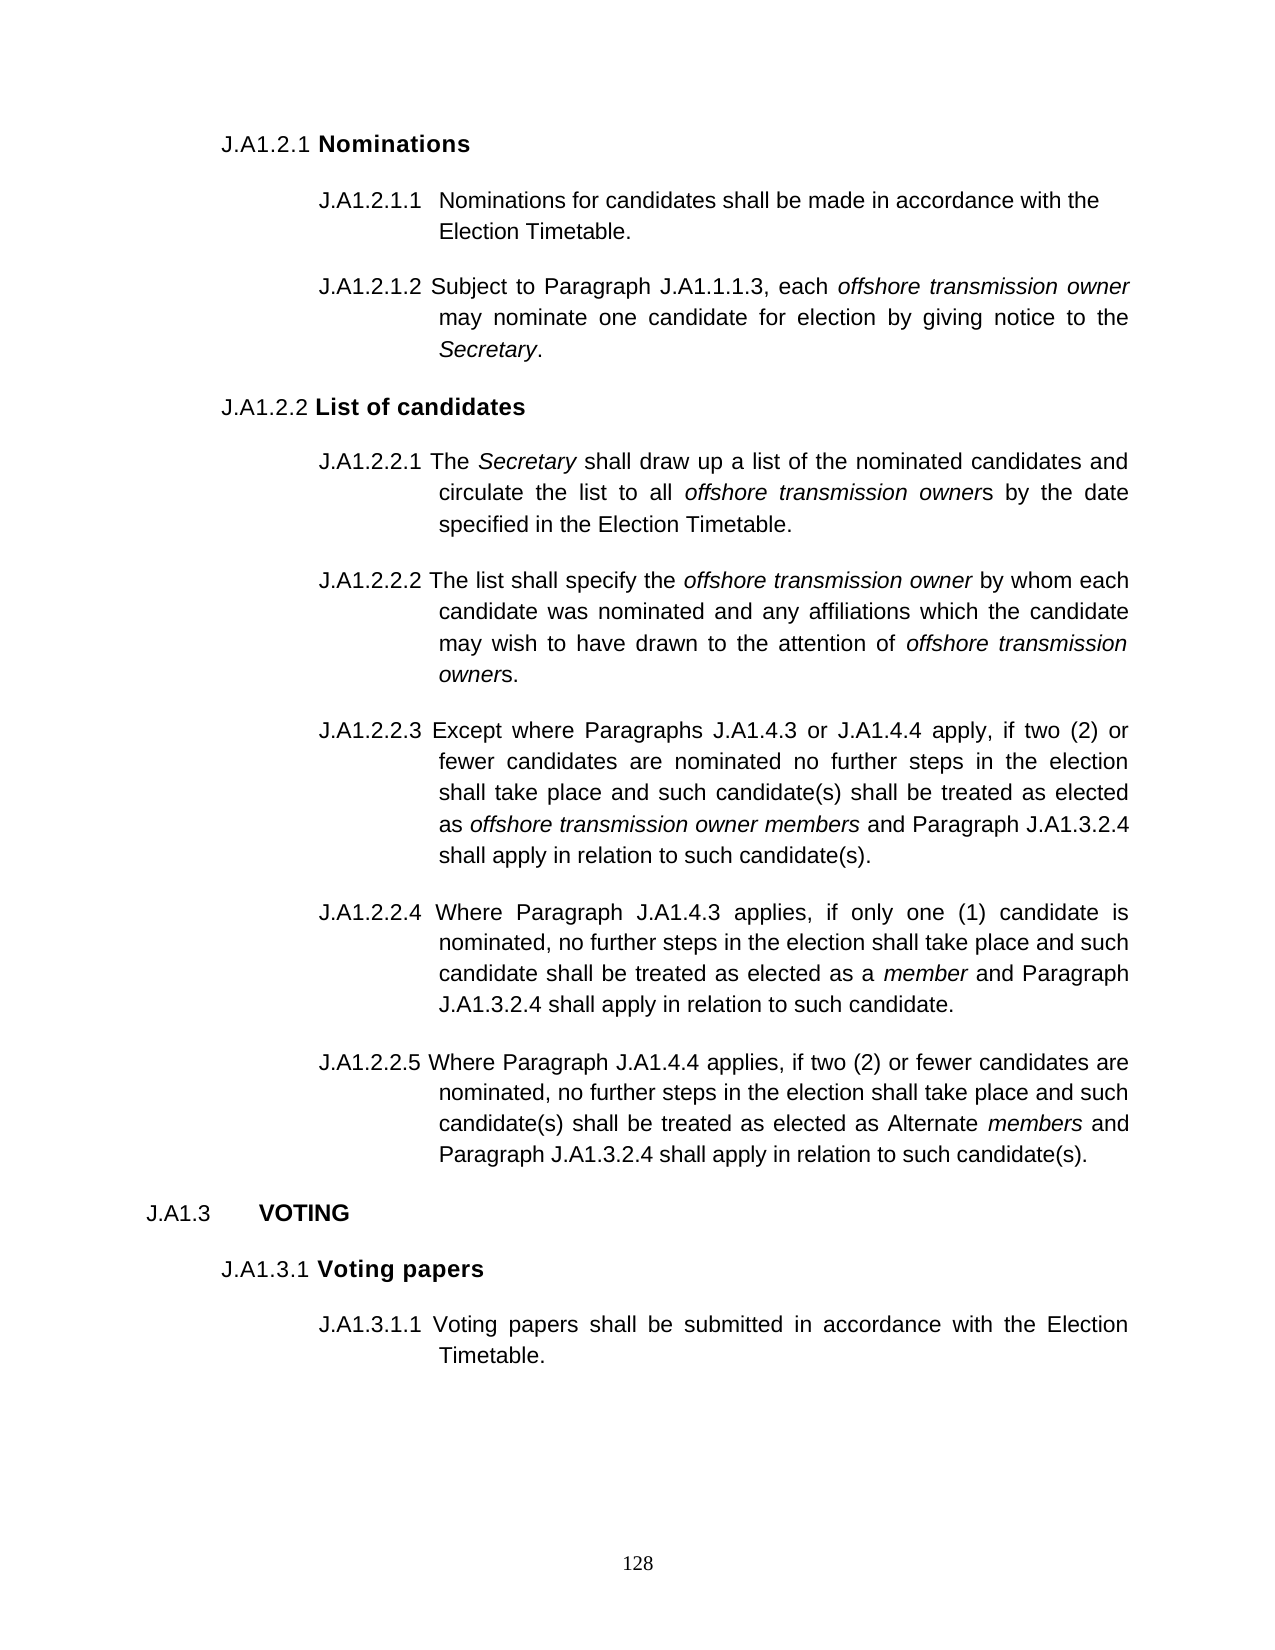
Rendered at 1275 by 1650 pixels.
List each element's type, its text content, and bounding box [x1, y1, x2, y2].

text J.A1.2.1 Nominations [221, 130, 1129, 158]
text J.A1.2.2.3 Except where Paragraphs J.A1.4.3 or J.A1.4.4 apply, if two (2) or fewer candidates are nominated no further steps in the election shall take place and such candidate(s) shall be treated as elected as offshore transmission owner members and Paragraph J.A1.3.2.4 shall apply in relation to such candidate(s). [318, 713, 1129, 869]
text J.A1.2.1.1 Nominations for candidates shall be made in accordance with the [318, 187, 1129, 213]
text Election Timetable. [438, 218, 1129, 244]
text J.A1.2.2.4 Where Paragraph J.A1.4.3 applies, if only one (1) candidate is nominated, no further steps in the election shall take place and such candidate shall be treated as elected as a member and Paragraph J.A1.3.2.4 shall apply in relation to such candidate. [318, 895, 1129, 1019]
text J.A1.2.2 List of candidates [221, 393, 1129, 421]
text J.A1.2.1.2 Subject to Paragraph J.A1.1.1.3, each offshore transmission owner may nominate one candidate for election by giving notice to the Secretary. [318, 269, 1129, 363]
text J.A1.2.2.2 The list shall specify the offshore transmission owner by whom each candidate was nominated and any affiliations which the candidate may wish to have drawn to the attention of offshore transmission owners. [318, 563, 1129, 688]
text J.A1.2.2.5 Where Paragraph J.A1.4.4 applies, if two (2) or fewer candidates are nominated, no further steps in the election shall take place and such candidate(s) shall be treated as elected as Alternate members and Paragraph J.A1.3.2.4 shall apply in relation to such candidate(s). [318, 1045, 1129, 1169]
text J.A1.2.2.1 The Secretary shall draw up a list of the nominated candidates and circulate the list to all offshore transmission owners by the date specified in the Election Timetable. [318, 444, 1129, 538]
text J.A1.3.1 Voting papers [221, 1255, 1129, 1283]
text J.A1.3 VOTING [146, 1199, 1129, 1227]
text J.A1.3.1.1 Voting papers shall be submitted in accordance with the Election Timetable. [318, 1307, 1129, 1370]
